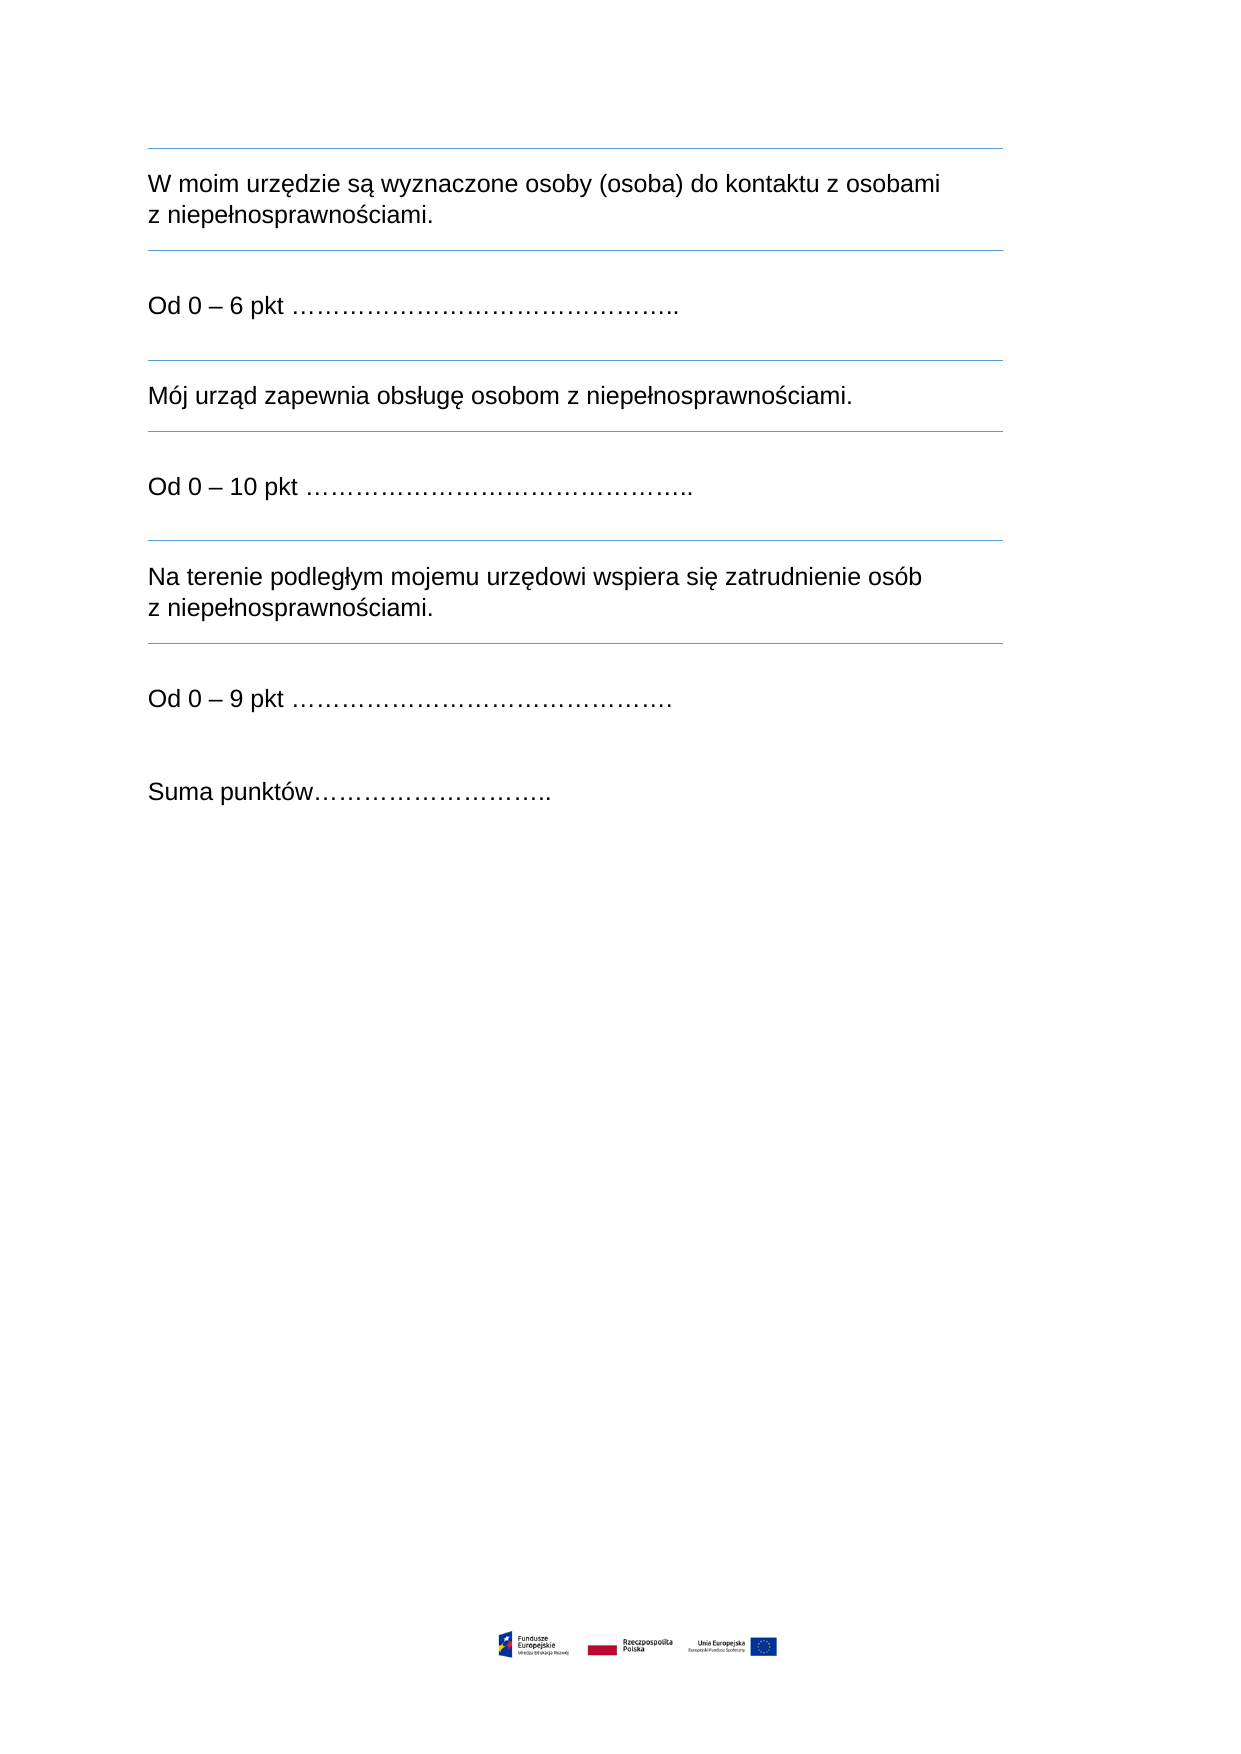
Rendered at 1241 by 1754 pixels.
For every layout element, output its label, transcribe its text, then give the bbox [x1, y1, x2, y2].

text Od 0 – 9 pkt ………………………………………. [148, 684, 1093, 712]
text Suma punktów……………………….. [148, 777, 1093, 806]
text Od 0 – 6 pkt ……………………………………….. [148, 291, 1093, 320]
text Na terenie podległym mojemu urzędowi wspiera się zatrudnienie osób z niepełnosprawnościami. [148, 541, 1003, 643]
text Od 0 – 10 pkt ……………………………………….. [148, 472, 1093, 501]
text Mój urząd zapewnia obsługę osobom z niepełnosprawnościami. [148, 361, 1003, 431]
text W moim urzędzie są wyznaczone osoby (osoba) do kontaktu z osobami z niepełnosprawnościami. [148, 149, 1003, 250]
